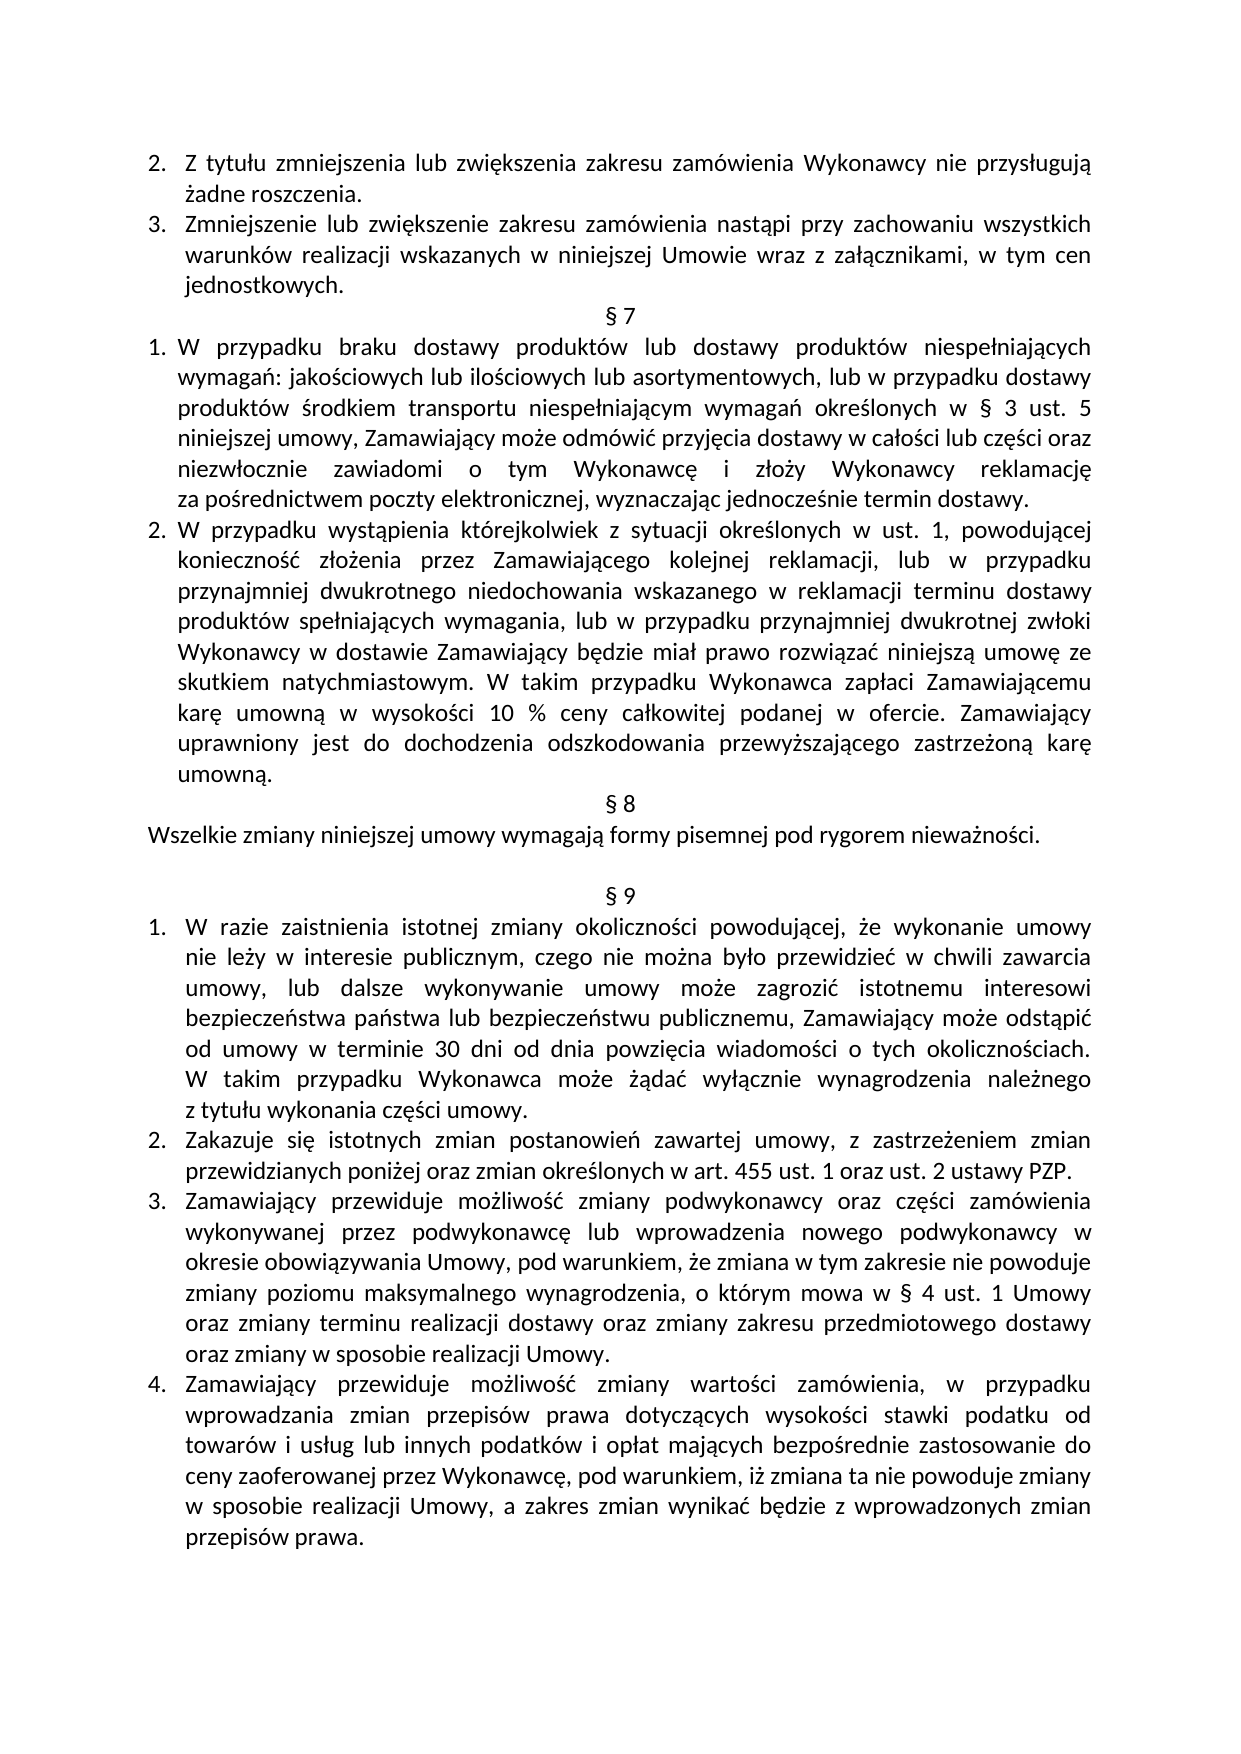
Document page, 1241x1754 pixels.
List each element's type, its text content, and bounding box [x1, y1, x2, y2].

list W przypadku wystąpienia którejkolwiek z sytuacji określonych w ust. 1, powodującej konieczność złożenia przez Zamawiającego kolejnej reklamacji, lub w przypadku przynajmniej dwukrotnego niedochowania wskazanego w reklamacji terminu dostawy produktów spełniających wymagania, lub w przypadku przynajmniej dwukrotnej zwłoki Wykonawcy w dostawie Zamawiający będzie miał prawo rozwiązać niniejszą umowę ze skutkiem natychmiastowym. W takim przypadku Wykonawca zapłaci Zamawiającemu karę umowną w wysokości 10 % ceny całkowitej podanej w ofercie. Zamawiający uprawniony jest do dochodzenia odszkodowania przewyższającego zastrzeżoną karę umowną. [148, 514, 1093, 788]
list Zamawiający przewiduje możliwość zmiany podwykonawcy oraz części zamówienia wykonywanej przez podwykonawcę lub wprowadzenia nowego podwykonawcy w okresie obowiązywania Umowy, pod warunkiem, że zmiana w tym zakresie nie powoduje zmiany poziomu maksymalnego wynagrodzenia, o którym mowa w § 4 ust. 1 Umowy oraz zmiany terminu realizacji dostawy oraz zmiany zakresu przedmiotowego dostawy oraz zmiany w sposobie realizacji Umowy. [148, 1185, 1093, 1368]
text § 8 [148, 788, 1093, 819]
list Zakazuje się istotnych zmian postanowień zawartej umowy, z zastrzeżeniem zmian przewidzianych poniżej oraz zmian określonych w art. 455 ust. 1 oraz ust. 2 ustawy PZP. [148, 1124, 1093, 1185]
list W razie zaistnienia istotnej zmiany okoliczności powodującej, że wykonanie umowy nie leży w interesie publicznym, czego nie można było przewidzieć w chwili zawarcia umowy, lub dalsze wykonywanie umowy może zagrozić istotnemu interesowi bezpieczeństwa państwa lub bezpieczeństwu publicznemu, Zamawiający może odstąpić od umowy w terminie 30 dni od dnia powzięcia wiadomości o tych okolicznościach. W takim przypadku Wykonawca może żądać wyłącznie wynagrodzenia należnego z tytułu wykonania części umowy. [148, 911, 1093, 1124]
list Z tytułu zmniejszenia lub zwiększenia zakresu zamówienia Wykonawcy nie przysługują żadne roszczenia. [148, 148, 1093, 209]
list Zmniejszenie lub zwiększenie zakresu zamówienia nastąpi przy zachowaniu wszystkich warunków realizacji wskazanych w niniejszej Umowie wraz z załącznikami, w tym cen jednostkowych. [148, 209, 1093, 300]
text § 7 [148, 300, 1093, 331]
text § 9 [148, 880, 1093, 911]
list Zamawiający przewiduje możliwość zmiany wartości zamówienia, w przypadku wprowadzania zmian przepisów prawa dotyczących wysokości stawki podatku od towarów i usług lub innych podatków i opłat mających bezpośrednie zastosowanie do ceny zaoferowanej przez Wykonawcę, pod warunkiem, iż zmiana ta nie powoduje zmiany w sposobie realizacji Umowy, a zakres zmian wynikać będzie z wprowadzonych zmian przepisów prawa. [148, 1368, 1093, 1552]
list W przypadku braku dostawy produktów lub dostawy produktów niespełniających wymagań: jakościowych lub ilościowych lub asortymentowych, lub w przypadku dostawy produktów środkiem transportu niespełniającym wymagań określonych w § 3 ust. 5 niniejszej umowy, Zamawiający może odmówić przyjęcia dostawy w całości lub części oraz niezwłocznie zawiadomi o tym Wykonawcę i złoży Wykonawcy reklamację za pośrednictwem poczty elektronicznej, wyznaczając jednocześnie termin dostawy. [148, 331, 1093, 514]
text Wszelkie zmiany niniejszej umowy wymagają formy pisemnej pod rygorem nieważności. [148, 819, 1093, 849]
